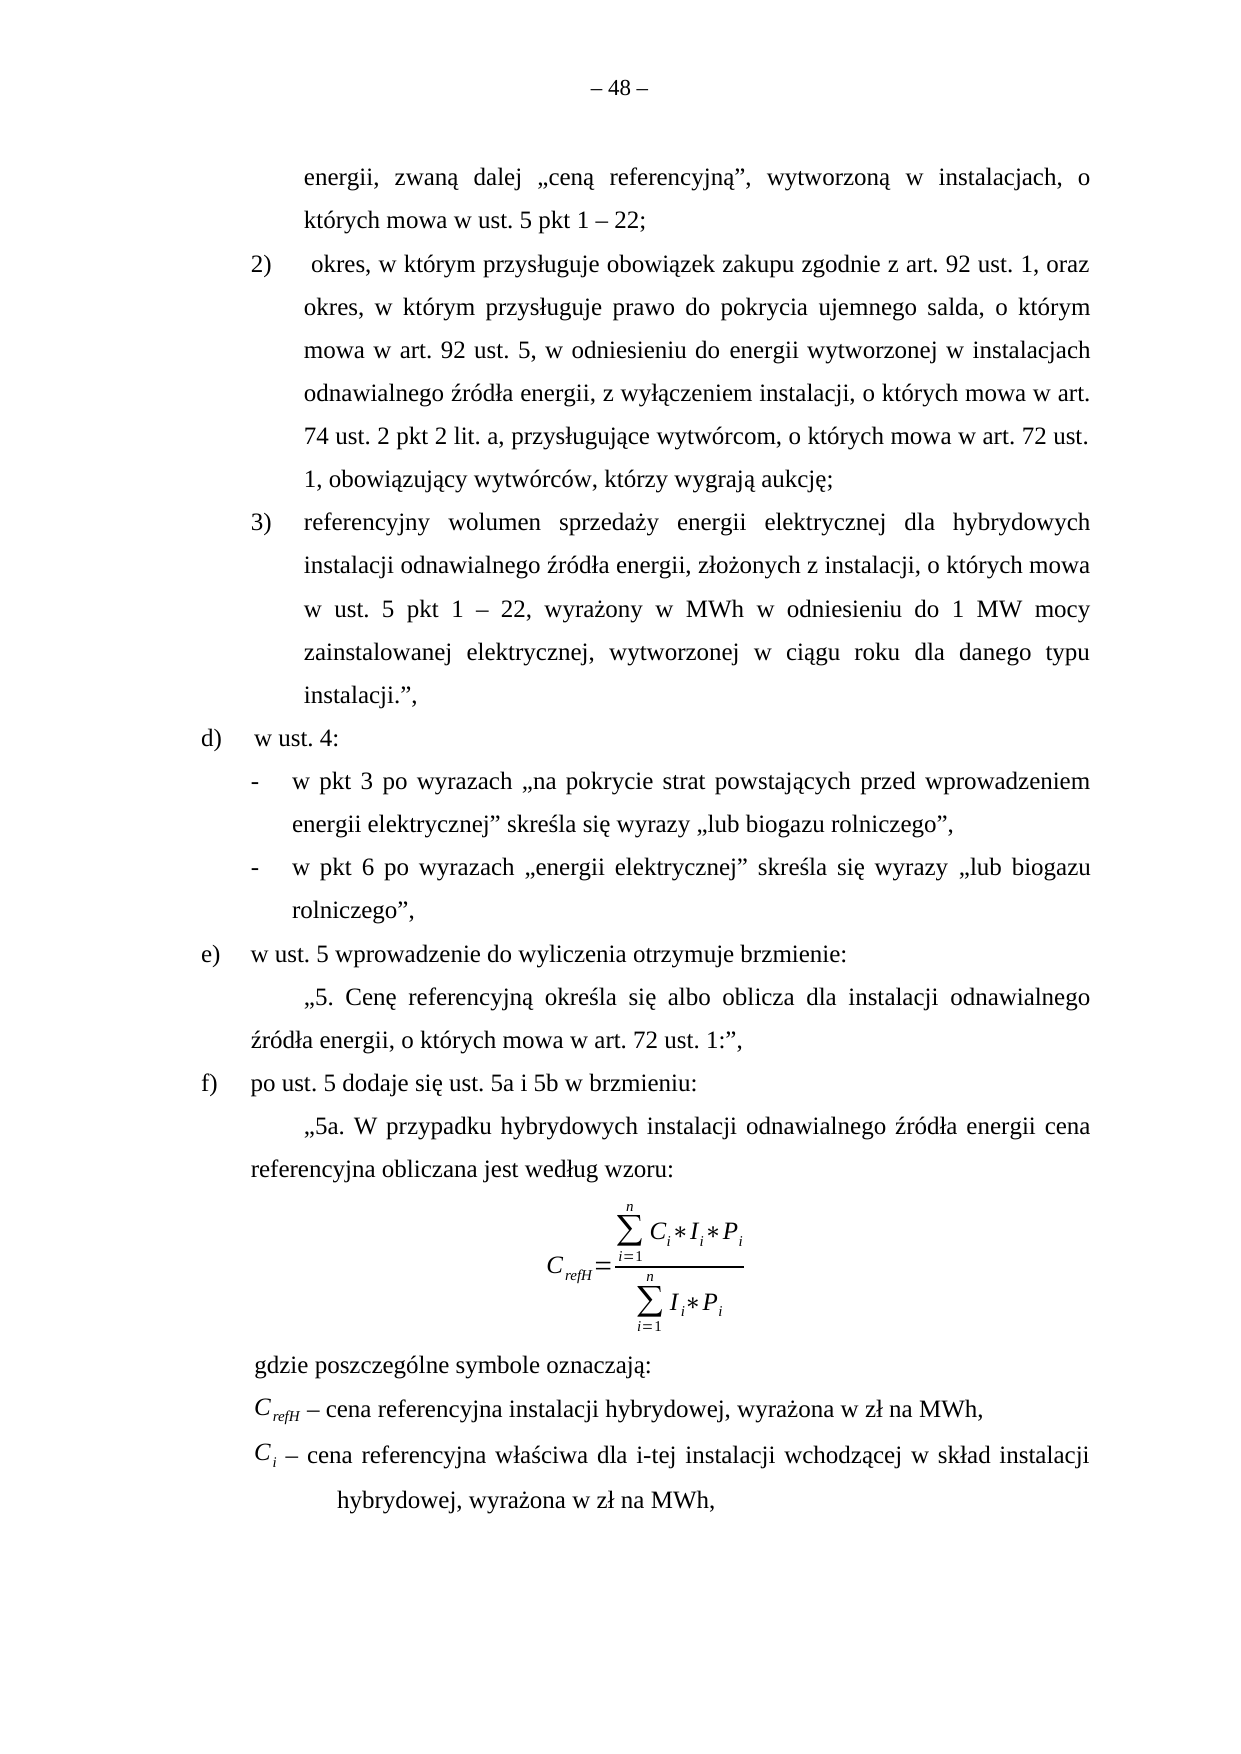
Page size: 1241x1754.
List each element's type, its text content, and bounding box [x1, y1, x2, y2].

text d) w ust. 4: [201, 723, 1091, 752]
text – cena referencyjna instalacji hybrydowej, wyrażona w zł na MWh, [254, 1393, 1091, 1425]
text „5a. W przypadku hybrydowych instalacji odnawialnego źródła energii cena referencyjna obliczana jest według wzoru: [251, 1111, 1091, 1183]
text - w pkt 3 po wyrazach „na pokrycie strat powstających przed wprowadzeniem energii elektrycznej” skreśla się wyrazy „lub biogazu rolniczego”, [251, 766, 1091, 838]
text e) w ust. 5 wprowadzenie do wyliczenia otrzymuje brzmienie: [201, 939, 1091, 967]
text gdzie poszczególne symbole oznaczają: [254, 1350, 1091, 1379]
text „5. Cenę referencyjną określa się albo oblicza dla instalacji odnawialnego źródła energii, o których mowa w art. 72 ust. 1:”, [251, 982, 1091, 1054]
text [251, 162, 1091, 234]
text - w pkt 6 po wyrazach „energii elektrycznej” skreśla się wyrazy „lub biogazu rolniczego”, [251, 852, 1091, 924]
text – cena referencyjna właściwa dla i-tej instalacji wchodzącej w skład instalacji hybrydowej, wyrażona w zł na MWh, [254, 1439, 1091, 1513]
text 2) okres, w którym przysługuje obowiązek zakupu zgodnie z art. 92 ust. 1, oraz okres, w którym przysługuje prawo do pokrycia ujemnego salda, o którym mowa w art. 92 ust. 5, w odniesieniu do energii wytworzonej w instalacjach odnawialnego źródła energii, z wyłączeniem instalacji, o których mowa w art. 74 ust. 2 pkt 2 lit. a, przysługujące wytwórcom, o których mowa w art. 72 ust. 1, obowiązujący wytwórców, którzy wygrają aukcję; [251, 249, 1091, 493]
text 3) referencyjny wolumen sprzedaży energii elektrycznej dla hybrydowych instalacji odnawialnego źródła energii, złożonych z instalacji, o których mowa w ust. 5 pkt 1 – 22, wyrażony w MWh w odniesieniu do 1 MW mocy zainstalowanej elektrycznej, wytworzonej w ciągu roku dla danego typu instalacji.”, [251, 507, 1091, 709]
text f) po ust. 5 dodaje się ust. 5a i 5b w brzmieniu: [201, 1068, 1091, 1097]
